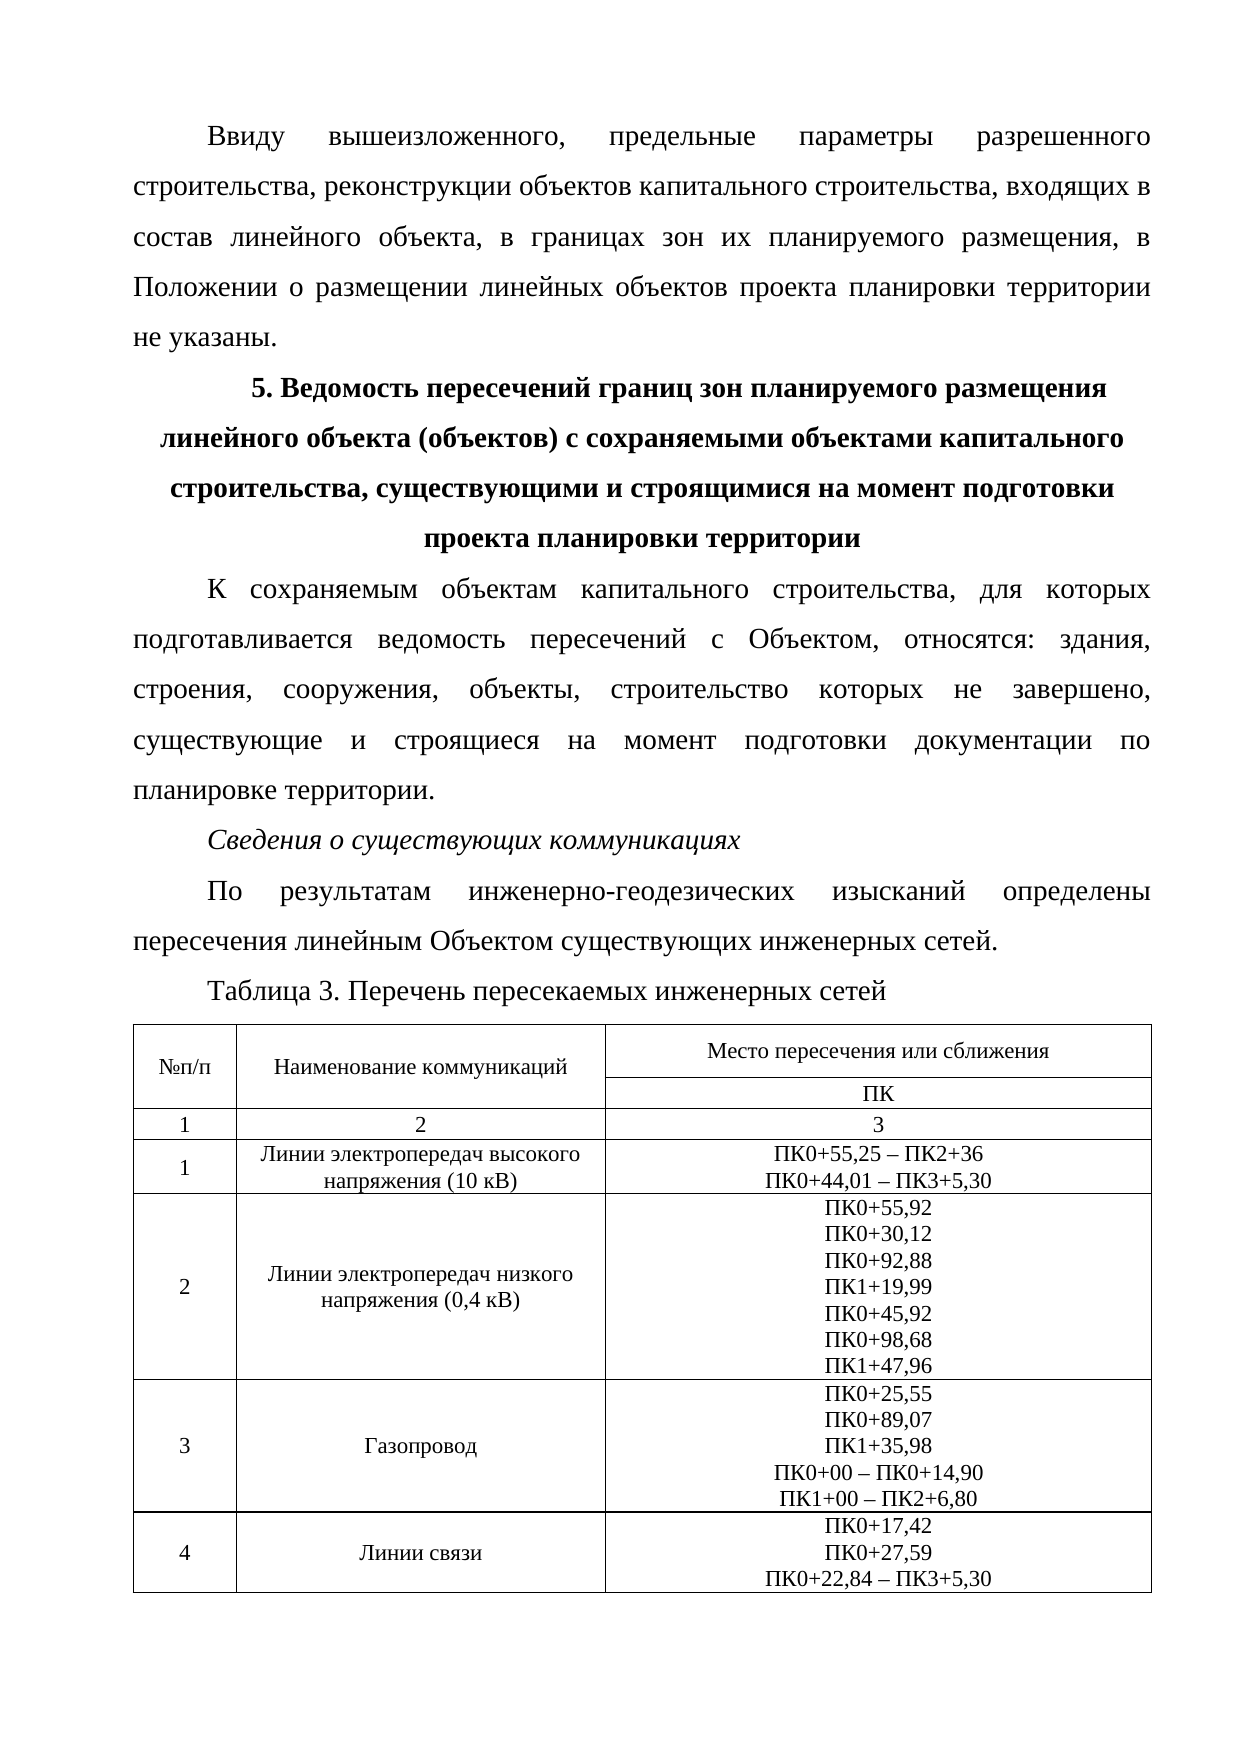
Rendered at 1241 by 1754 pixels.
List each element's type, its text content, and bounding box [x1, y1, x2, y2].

table_cell ПК0+17,42 ПК0+27,59 ПК0+22,84 – ПК3+5,30 [606, 1513, 1151, 1592]
table_cell Газопровод [237, 1380, 605, 1511]
text Сведения о существующих коммуникациях [133, 822, 1152, 856]
table_cell Линии электропередач низкого напряжения (0,4 кВ) [237, 1194, 605, 1379]
table_header №п/п [134, 1025, 236, 1108]
table_cell ПК0+25,55 ПК0+89,07 ПК1+35,98 ПК0+00 – ПК0+14,90 ПК1+00 – ПК2+6,80 [606, 1380, 1151, 1511]
table_cell 3 [134, 1380, 236, 1511]
table_header Наименование коммуникаций [237, 1025, 605, 1108]
table_cell ПК0+55,25 – ПК2+36 ПК0+44,01 – ПК3+5,30 [606, 1140, 1151, 1193]
table_cell Линии электропередач высокого напряжения (10 кВ) [237, 1140, 605, 1193]
table_header Место пересечения или сближения [606, 1025, 1151, 1077]
table_cell 1 [134, 1140, 236, 1193]
table_cell ПК0+55,92 ПК0+30,12 ПК0+92,88 ПК1+19,99 ПК0+45,92 ПК0+98,68 ПК1+47,96 [606, 1194, 1151, 1379]
text Ввиду вышеизложенного, предельные параметры разрешенного строительства, реконструкции объектов капитального строительства, входящих в состав линейного объекта, в границах зон их планируемого размещения, в Положении о размещении линейных объектов проекта планировки территории не указаны. [133, 118, 1152, 353]
table_cell 2 [237, 1109, 605, 1139]
text Таблица 3. Перечень пересекаемых инженерных сетей [133, 973, 1152, 1007]
text К сохраняемым объектам капитального строительства, для которых подготавливается ведомость пересечений с Объектом, относятся: здания, строения, сооружения, объекты, строительство которых не завершено, существующие и строящиеся на момент подготовки документации по планировке территории. [133, 571, 1152, 806]
text По результатам инженерно-геодезических изысканий определены пересечения линейным Объектом существующих инженерных сетей. [133, 873, 1152, 957]
table_cell 1 [134, 1109, 236, 1139]
table_cell Линии связи [237, 1513, 605, 1592]
table_cell 4 [134, 1513, 236, 1592]
table_cell ПК [606, 1078, 1151, 1108]
table_cell 3 [606, 1109, 1151, 1139]
subtitle 5. Ведомость пересечений границ зон планируемого размещения линейного объекта (объектов) с сохраняемыми объектами капитального строительства, существующими и строящимися на момент подготовки проекта планировки территории [133, 370, 1152, 554]
table_cell 2 [134, 1194, 236, 1379]
